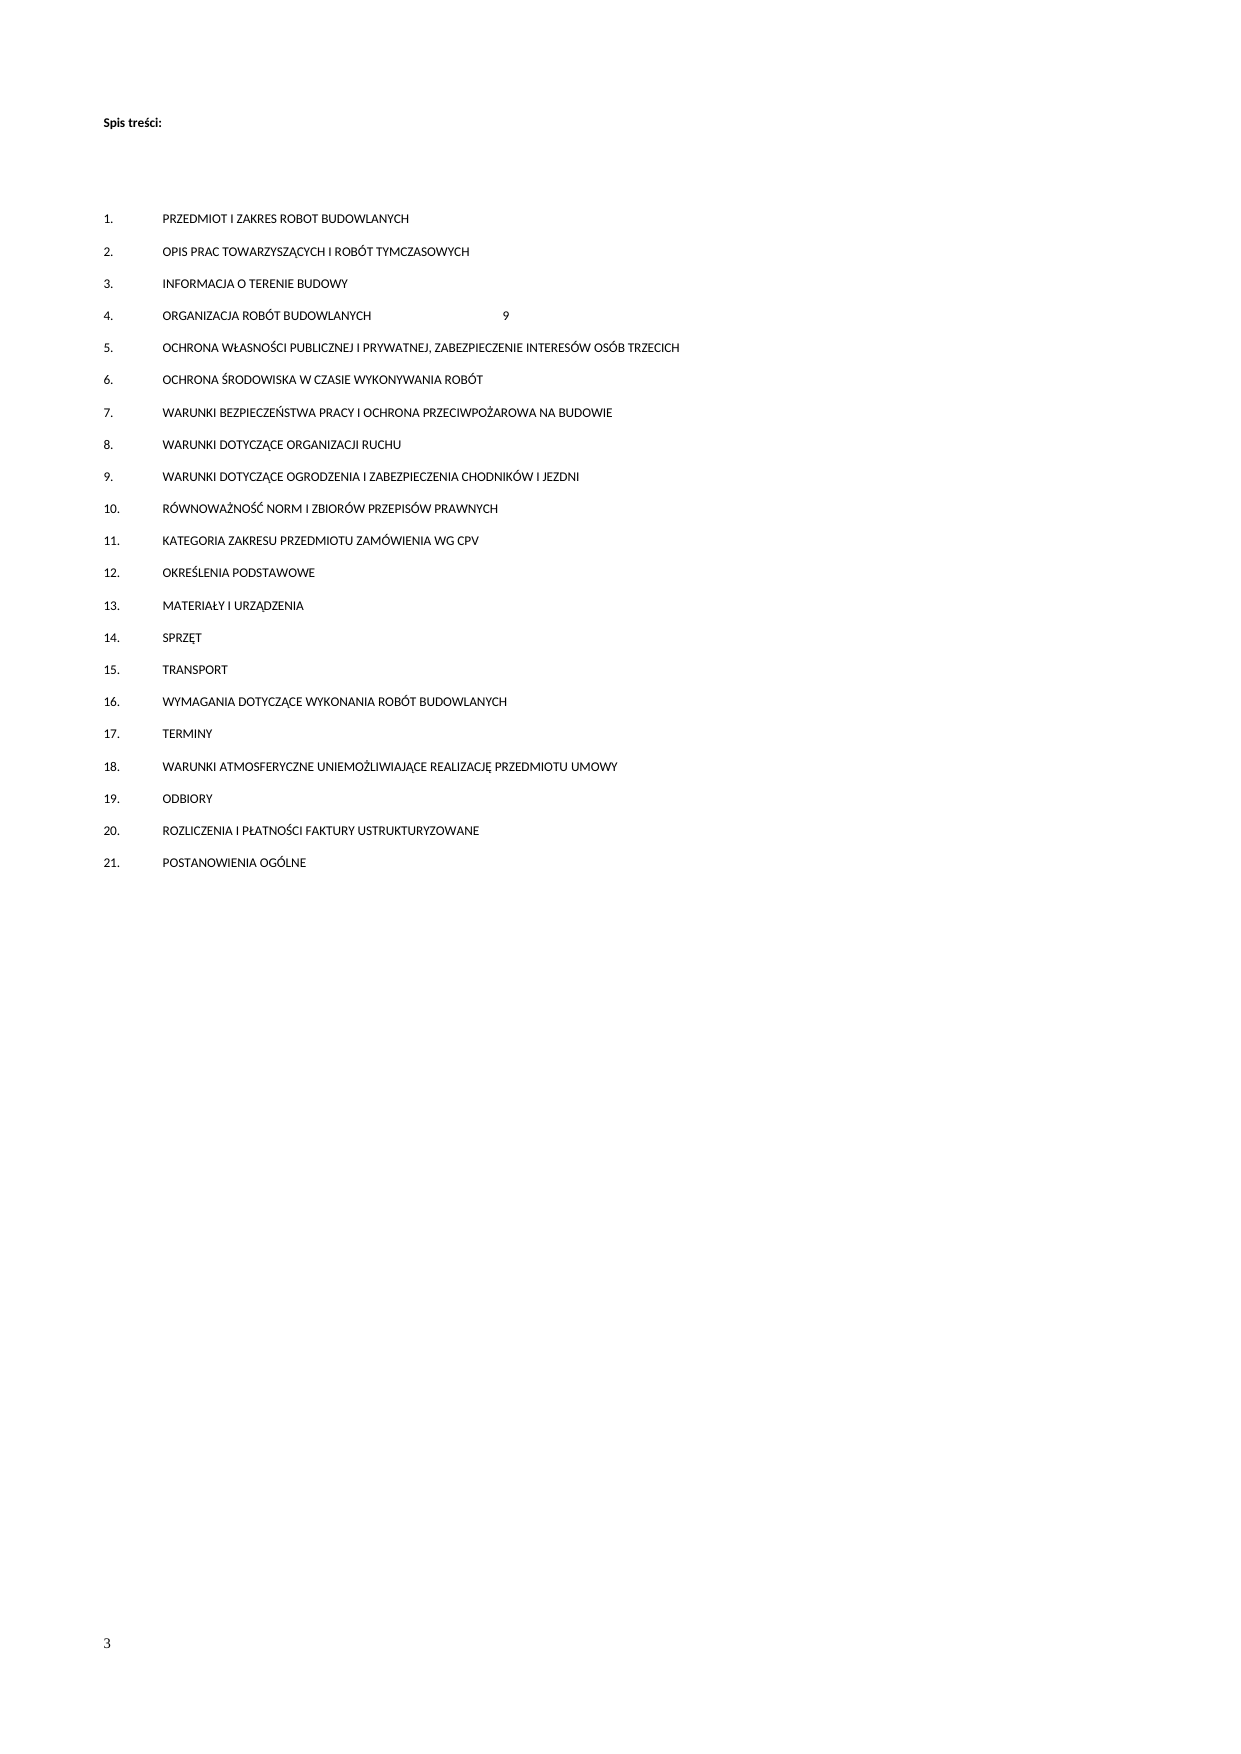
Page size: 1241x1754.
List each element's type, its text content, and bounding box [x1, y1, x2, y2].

text Spis treści: [103, 102, 1107, 131]
